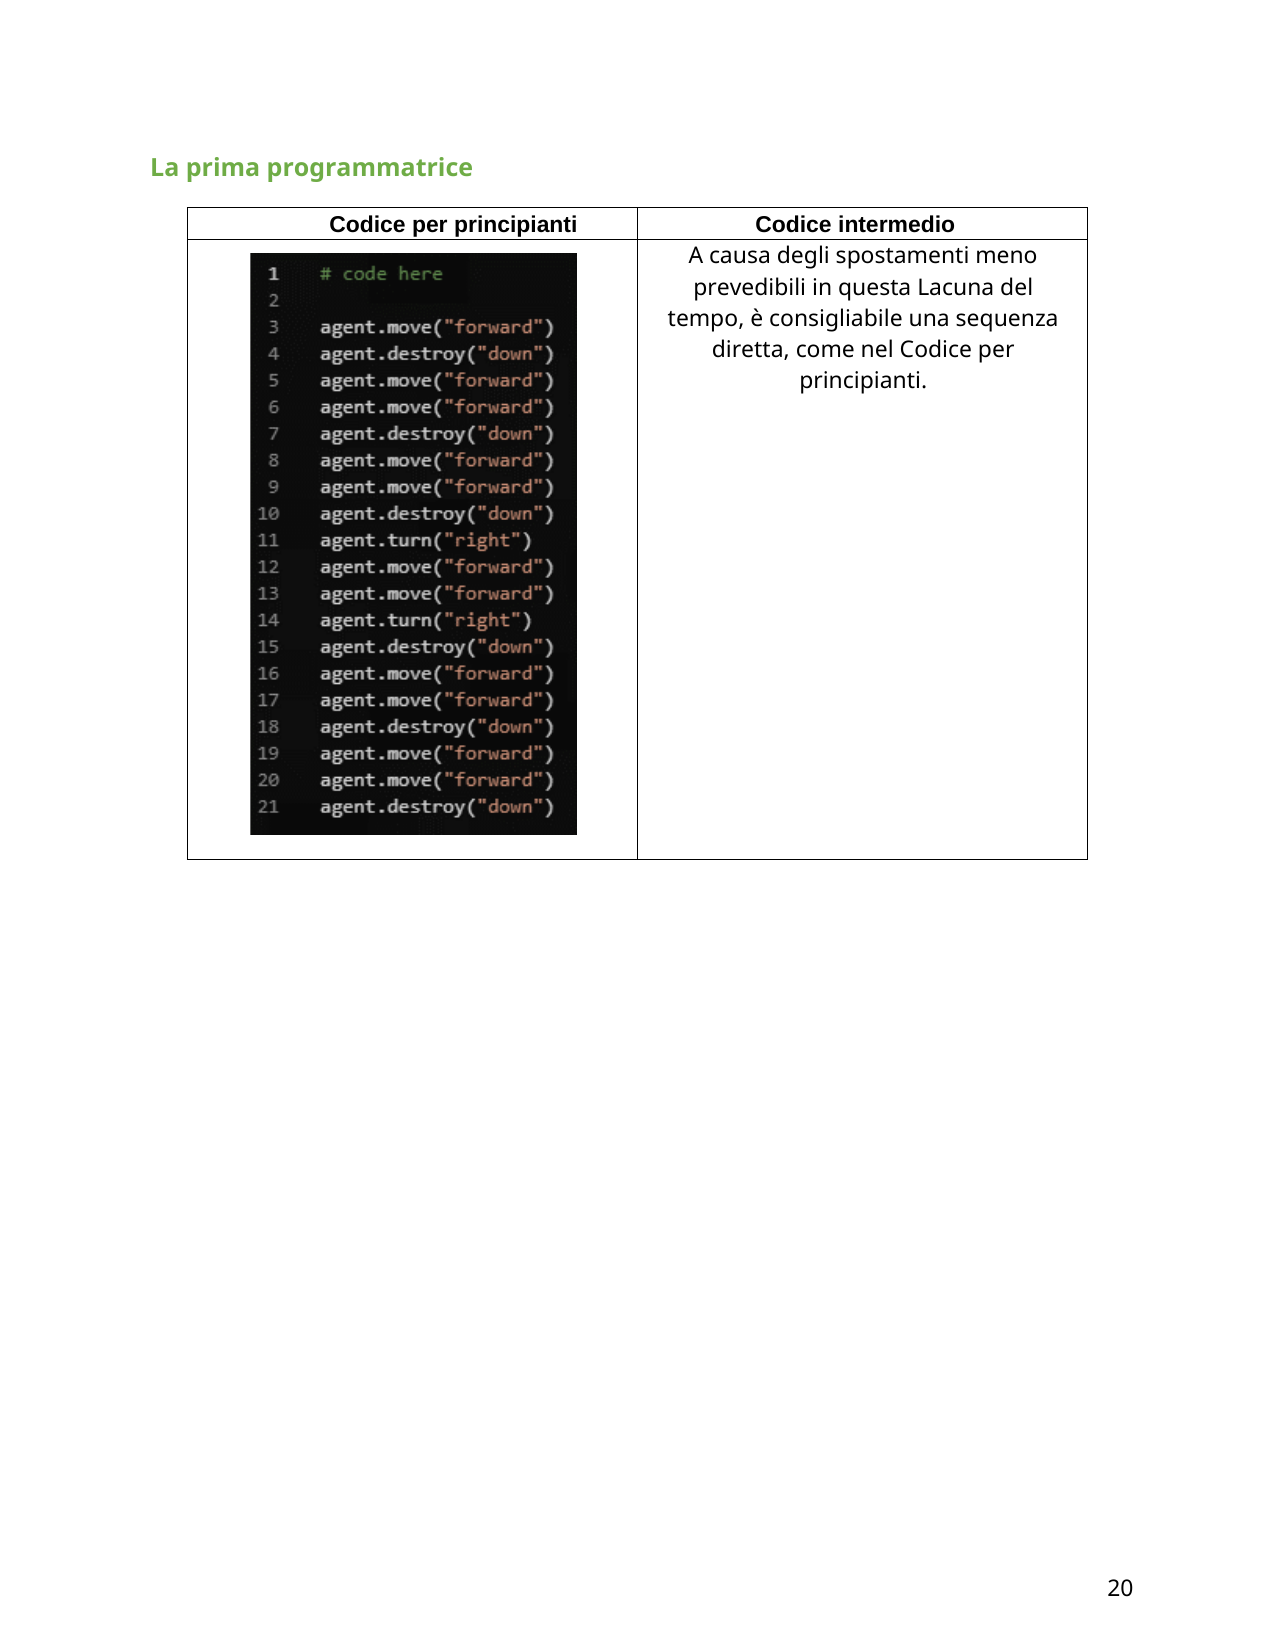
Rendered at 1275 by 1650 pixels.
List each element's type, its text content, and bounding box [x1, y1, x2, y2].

picture [250, 253, 577, 835]
table_cell A causa degli spostamenti meno prevedibili in questa Lacuna del tempo, è consigliabile una sequenza diretta, come nel Codice per principianti. [638, 240, 1087, 859]
table_header Codice per principianti [188, 208, 637, 238]
text La prima programmatrice [150, 150, 1137, 184]
table_header Codice intermedio [638, 208, 1087, 238]
table_cell [188, 240, 637, 859]
